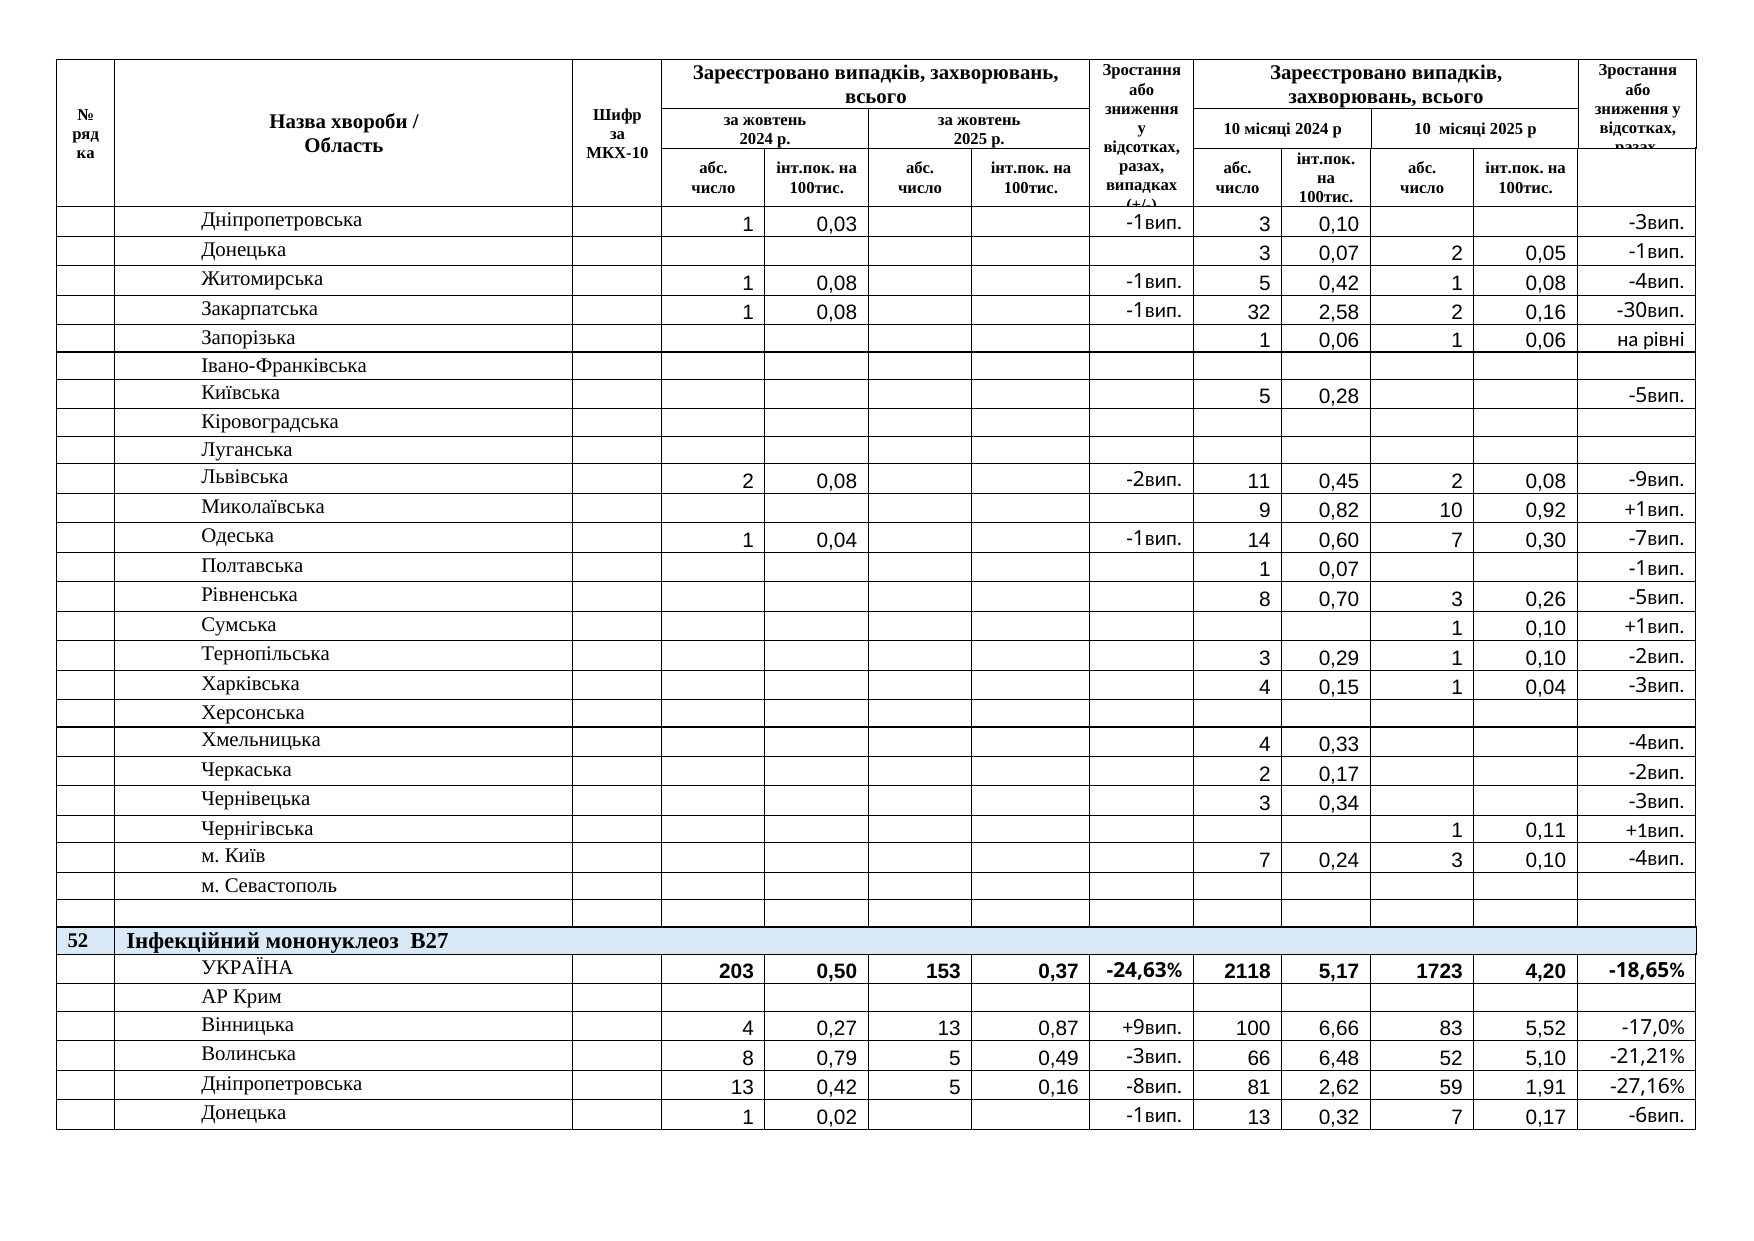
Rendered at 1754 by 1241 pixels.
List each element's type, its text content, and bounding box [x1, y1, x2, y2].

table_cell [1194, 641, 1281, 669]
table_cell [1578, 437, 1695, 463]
table_cell інт.пок. на 100тис. [765, 149, 868, 206]
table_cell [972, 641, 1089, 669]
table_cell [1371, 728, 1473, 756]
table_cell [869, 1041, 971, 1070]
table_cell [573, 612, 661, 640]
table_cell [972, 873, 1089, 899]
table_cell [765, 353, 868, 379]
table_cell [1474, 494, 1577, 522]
table_cell 10 місяці 2025 р [1372, 109, 1578, 148]
table_cell [1578, 149, 1695, 206]
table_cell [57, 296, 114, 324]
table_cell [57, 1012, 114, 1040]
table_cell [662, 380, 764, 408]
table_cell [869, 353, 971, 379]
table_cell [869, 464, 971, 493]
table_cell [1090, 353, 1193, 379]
table_cell інт.пок. на 100тис. [972, 149, 1089, 206]
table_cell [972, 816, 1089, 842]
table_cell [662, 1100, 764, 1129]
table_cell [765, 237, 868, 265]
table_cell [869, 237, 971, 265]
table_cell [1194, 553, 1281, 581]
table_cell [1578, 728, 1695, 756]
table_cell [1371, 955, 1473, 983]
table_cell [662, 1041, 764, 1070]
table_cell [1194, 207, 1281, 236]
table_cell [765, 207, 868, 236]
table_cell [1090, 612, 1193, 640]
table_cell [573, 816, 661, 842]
table_cell абс. число [1194, 149, 1281, 206]
table_cell 10 місяці 2024 р [1194, 109, 1371, 148]
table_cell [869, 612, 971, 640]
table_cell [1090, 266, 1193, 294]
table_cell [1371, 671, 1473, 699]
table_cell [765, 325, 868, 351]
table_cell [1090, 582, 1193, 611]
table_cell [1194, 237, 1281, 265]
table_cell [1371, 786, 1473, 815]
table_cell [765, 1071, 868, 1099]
table_cell абс. число [869, 149, 971, 206]
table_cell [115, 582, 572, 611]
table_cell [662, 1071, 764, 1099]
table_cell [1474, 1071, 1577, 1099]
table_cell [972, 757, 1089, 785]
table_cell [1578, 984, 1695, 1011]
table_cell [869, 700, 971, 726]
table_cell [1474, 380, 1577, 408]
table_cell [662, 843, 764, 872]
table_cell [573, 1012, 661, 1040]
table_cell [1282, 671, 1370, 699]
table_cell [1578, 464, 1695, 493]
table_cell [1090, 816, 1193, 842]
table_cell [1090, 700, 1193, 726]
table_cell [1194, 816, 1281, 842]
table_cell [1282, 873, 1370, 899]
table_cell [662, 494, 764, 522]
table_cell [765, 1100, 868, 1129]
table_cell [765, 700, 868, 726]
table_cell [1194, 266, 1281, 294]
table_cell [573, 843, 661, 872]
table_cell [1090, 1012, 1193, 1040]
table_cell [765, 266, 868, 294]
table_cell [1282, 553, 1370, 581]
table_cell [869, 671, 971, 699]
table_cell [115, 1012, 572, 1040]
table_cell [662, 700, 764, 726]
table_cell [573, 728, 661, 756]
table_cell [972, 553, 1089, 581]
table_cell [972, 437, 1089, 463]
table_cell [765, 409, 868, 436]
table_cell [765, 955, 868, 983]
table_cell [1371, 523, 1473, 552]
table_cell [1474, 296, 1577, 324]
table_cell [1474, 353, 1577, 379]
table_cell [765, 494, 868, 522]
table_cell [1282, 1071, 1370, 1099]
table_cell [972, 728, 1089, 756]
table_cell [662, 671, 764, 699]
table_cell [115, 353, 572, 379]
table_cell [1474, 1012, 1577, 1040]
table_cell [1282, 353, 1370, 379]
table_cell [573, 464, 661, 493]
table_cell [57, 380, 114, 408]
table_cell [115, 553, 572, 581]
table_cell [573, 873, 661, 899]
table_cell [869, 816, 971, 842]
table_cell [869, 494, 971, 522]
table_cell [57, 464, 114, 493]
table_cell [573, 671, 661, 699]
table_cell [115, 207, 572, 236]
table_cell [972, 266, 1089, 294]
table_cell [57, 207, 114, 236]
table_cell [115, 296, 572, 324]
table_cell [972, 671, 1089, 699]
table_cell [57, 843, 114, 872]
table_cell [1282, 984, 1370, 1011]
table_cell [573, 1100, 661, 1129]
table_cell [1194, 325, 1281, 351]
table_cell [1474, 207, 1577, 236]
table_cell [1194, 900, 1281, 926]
table_cell абс. число [1371, 149, 1473, 206]
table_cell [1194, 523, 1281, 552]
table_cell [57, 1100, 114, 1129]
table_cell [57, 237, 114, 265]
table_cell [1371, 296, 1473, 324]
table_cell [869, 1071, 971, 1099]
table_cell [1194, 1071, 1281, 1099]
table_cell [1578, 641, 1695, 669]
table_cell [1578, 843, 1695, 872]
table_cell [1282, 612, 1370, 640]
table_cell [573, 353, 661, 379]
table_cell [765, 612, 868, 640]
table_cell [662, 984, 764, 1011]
table_header Шифр за МКХ-10 [573, 60, 661, 206]
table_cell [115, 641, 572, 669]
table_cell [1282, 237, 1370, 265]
table_header Зростання або зниження у відсотках, разах, випадках (+/-) [1579, 60, 1696, 148]
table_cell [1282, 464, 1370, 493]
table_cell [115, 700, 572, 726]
table_cell за жовтень 2025 р. [869, 109, 1089, 148]
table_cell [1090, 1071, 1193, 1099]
table_header Назва хвороби / Область [115, 60, 572, 206]
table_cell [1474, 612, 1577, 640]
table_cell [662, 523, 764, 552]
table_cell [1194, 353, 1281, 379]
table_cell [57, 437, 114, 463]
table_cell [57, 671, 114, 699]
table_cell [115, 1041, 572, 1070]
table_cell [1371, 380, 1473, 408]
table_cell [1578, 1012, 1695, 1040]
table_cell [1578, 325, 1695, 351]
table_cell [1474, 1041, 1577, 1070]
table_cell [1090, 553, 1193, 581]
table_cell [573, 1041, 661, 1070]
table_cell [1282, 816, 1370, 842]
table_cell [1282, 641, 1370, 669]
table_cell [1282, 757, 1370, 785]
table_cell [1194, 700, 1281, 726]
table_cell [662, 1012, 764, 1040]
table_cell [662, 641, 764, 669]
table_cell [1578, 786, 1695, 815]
table_cell інт.пок. на 100тис. [1282, 149, 1370, 206]
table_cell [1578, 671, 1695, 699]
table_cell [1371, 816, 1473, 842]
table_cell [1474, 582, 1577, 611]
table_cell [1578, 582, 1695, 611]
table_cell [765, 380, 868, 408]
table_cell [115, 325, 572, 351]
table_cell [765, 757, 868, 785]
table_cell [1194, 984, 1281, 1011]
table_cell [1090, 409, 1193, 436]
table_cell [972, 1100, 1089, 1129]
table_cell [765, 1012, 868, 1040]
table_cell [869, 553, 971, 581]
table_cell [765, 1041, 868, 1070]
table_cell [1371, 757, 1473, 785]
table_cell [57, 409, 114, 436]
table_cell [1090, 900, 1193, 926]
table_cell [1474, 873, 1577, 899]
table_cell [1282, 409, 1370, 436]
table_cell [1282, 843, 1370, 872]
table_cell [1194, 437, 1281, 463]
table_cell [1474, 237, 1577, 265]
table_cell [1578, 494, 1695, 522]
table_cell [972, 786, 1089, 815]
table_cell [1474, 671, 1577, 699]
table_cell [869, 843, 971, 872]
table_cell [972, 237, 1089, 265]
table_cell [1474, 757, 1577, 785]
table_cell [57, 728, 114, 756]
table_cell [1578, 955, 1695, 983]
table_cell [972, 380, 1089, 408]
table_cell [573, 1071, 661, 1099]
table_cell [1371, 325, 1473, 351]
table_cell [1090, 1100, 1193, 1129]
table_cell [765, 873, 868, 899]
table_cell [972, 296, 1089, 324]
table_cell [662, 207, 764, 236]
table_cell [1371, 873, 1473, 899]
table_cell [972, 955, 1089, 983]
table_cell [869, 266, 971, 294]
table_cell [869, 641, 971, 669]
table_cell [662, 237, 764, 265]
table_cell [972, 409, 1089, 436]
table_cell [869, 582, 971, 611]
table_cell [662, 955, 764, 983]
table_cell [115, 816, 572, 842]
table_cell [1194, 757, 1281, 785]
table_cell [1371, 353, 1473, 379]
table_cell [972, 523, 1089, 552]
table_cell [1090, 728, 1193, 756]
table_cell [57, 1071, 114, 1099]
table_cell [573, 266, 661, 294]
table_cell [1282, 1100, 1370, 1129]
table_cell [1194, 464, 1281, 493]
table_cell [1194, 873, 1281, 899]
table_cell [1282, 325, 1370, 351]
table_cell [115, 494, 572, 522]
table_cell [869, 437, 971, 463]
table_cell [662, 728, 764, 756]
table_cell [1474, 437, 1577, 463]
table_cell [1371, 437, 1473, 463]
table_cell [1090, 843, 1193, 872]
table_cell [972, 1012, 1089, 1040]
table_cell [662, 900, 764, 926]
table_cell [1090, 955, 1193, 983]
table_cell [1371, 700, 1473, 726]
table_cell інт.пок. на 100тис. [1474, 149, 1577, 206]
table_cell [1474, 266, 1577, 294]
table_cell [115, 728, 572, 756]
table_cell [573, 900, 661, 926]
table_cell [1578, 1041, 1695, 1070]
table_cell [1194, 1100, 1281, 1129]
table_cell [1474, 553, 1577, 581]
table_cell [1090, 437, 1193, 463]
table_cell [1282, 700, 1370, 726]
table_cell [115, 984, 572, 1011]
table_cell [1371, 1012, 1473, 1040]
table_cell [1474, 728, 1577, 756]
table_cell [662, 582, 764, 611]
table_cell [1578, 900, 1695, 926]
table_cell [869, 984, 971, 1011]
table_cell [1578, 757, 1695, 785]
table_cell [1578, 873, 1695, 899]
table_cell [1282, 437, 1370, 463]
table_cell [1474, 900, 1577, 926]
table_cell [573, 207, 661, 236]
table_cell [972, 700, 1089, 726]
table_cell абс. число [662, 149, 764, 206]
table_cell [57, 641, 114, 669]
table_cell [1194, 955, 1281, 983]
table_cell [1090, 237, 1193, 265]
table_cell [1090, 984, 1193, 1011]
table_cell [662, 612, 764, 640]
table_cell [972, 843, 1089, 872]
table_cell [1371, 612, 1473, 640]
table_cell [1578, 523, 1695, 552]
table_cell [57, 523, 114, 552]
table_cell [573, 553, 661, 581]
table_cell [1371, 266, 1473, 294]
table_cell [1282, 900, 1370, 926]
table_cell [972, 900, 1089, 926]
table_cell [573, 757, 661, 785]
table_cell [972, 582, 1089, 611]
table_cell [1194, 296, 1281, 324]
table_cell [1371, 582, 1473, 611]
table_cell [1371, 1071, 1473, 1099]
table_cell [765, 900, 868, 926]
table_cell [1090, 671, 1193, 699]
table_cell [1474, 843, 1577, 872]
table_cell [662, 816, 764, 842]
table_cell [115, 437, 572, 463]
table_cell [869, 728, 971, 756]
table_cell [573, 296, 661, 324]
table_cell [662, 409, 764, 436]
table_header Зростання або зниження у відсотках, разах, випадках (+/-) [1090, 60, 1193, 206]
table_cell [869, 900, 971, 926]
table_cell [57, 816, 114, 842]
table_header Зареєстровано випадків, захворювань, всього [662, 60, 1089, 108]
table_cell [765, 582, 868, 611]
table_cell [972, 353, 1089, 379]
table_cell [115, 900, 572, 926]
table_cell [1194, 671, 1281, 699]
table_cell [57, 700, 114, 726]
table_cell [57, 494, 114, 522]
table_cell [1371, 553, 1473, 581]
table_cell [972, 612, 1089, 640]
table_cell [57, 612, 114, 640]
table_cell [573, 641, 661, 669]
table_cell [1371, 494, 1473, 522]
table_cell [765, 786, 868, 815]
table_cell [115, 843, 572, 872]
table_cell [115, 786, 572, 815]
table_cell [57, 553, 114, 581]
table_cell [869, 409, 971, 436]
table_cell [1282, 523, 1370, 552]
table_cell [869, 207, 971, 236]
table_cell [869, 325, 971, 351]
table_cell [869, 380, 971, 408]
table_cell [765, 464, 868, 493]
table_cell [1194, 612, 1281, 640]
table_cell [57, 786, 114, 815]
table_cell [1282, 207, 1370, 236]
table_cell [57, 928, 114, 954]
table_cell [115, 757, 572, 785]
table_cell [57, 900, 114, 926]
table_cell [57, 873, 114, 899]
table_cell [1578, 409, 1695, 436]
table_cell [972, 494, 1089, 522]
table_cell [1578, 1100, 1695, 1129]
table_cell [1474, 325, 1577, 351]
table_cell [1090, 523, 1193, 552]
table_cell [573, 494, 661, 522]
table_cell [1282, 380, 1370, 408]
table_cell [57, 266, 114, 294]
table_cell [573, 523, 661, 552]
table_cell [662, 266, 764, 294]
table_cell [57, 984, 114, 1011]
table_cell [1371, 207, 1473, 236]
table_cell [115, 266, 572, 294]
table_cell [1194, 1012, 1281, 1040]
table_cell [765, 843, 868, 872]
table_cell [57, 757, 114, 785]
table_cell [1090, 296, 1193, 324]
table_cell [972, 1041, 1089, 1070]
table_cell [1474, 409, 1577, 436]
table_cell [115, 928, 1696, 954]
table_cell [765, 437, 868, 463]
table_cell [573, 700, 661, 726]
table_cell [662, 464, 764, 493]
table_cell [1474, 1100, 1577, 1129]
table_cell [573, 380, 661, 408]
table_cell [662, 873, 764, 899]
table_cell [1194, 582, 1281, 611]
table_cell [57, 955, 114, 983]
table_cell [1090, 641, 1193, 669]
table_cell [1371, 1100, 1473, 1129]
table_header Зареєстровано випадків, захворювань, всього [1194, 60, 1578, 108]
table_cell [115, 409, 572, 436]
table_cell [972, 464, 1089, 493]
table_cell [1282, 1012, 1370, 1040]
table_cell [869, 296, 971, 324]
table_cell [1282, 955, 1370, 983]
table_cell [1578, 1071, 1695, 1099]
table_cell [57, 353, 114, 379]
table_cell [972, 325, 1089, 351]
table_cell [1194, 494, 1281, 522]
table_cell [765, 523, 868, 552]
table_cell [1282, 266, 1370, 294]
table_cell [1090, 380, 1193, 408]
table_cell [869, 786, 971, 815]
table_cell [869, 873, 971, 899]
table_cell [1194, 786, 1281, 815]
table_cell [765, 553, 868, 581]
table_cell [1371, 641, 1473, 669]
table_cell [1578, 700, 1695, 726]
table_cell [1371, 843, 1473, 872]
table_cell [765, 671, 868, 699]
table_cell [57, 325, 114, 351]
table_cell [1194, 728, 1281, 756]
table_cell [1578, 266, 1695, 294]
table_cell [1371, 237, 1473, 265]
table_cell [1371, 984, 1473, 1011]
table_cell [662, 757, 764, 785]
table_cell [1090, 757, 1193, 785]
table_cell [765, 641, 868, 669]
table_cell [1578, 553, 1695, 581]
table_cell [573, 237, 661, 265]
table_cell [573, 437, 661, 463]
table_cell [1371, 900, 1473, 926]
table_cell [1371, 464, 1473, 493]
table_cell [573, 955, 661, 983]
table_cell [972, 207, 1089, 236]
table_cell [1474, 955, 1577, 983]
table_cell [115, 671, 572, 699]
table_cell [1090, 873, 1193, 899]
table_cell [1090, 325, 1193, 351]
table_header № рядка [57, 60, 114, 206]
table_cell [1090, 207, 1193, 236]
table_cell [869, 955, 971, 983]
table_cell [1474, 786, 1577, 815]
table_cell за жовтень 2024 р. [662, 109, 868, 148]
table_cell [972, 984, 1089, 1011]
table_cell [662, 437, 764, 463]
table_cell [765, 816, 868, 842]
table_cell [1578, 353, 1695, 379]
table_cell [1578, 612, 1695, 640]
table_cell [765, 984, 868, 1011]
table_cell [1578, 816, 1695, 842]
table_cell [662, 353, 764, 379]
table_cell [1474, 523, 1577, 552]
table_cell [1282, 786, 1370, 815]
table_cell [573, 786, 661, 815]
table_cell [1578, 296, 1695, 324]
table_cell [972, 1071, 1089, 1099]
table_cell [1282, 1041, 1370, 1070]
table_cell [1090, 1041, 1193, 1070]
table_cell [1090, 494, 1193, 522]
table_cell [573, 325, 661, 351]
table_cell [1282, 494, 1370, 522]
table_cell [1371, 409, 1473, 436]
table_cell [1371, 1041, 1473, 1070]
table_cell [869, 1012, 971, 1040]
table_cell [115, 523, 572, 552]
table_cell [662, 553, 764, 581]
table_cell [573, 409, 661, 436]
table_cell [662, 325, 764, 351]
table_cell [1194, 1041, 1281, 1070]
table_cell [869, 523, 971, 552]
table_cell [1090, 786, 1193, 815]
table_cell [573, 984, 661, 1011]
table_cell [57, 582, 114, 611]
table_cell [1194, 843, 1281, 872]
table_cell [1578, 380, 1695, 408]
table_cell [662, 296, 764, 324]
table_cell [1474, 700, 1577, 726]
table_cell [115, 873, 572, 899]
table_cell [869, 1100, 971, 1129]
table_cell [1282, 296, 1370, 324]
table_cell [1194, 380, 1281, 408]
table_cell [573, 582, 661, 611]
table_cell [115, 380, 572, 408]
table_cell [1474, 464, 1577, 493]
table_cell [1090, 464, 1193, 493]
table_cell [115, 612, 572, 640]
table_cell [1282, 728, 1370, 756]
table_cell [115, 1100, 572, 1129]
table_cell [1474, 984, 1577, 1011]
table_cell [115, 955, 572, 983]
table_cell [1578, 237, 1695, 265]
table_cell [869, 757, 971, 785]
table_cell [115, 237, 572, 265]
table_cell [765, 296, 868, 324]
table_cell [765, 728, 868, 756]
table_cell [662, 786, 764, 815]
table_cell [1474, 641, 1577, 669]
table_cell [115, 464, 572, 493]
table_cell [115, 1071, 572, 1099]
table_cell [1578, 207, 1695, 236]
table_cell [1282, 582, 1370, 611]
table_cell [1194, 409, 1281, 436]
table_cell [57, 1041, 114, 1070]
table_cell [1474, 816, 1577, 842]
